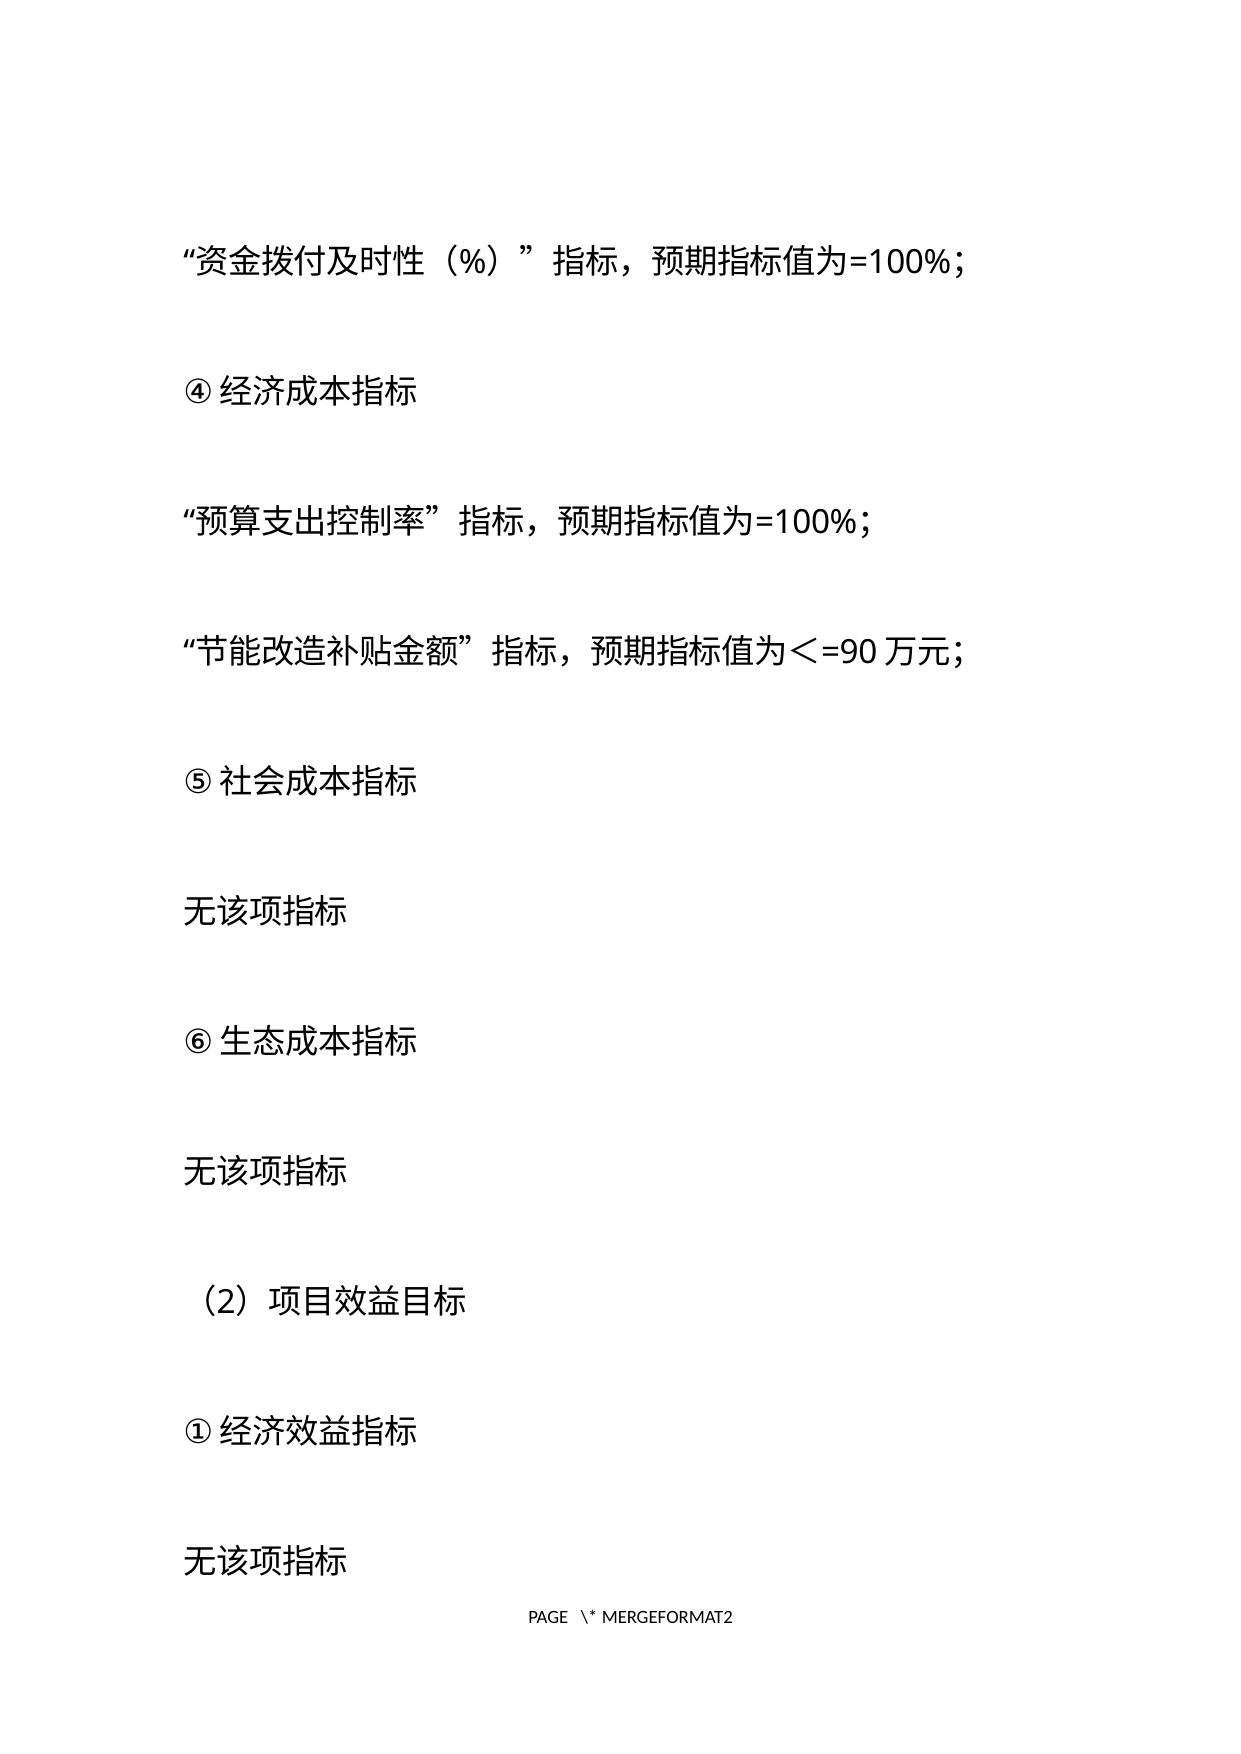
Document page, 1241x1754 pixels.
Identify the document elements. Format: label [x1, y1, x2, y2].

text [183, 162, 1078, 1592]
